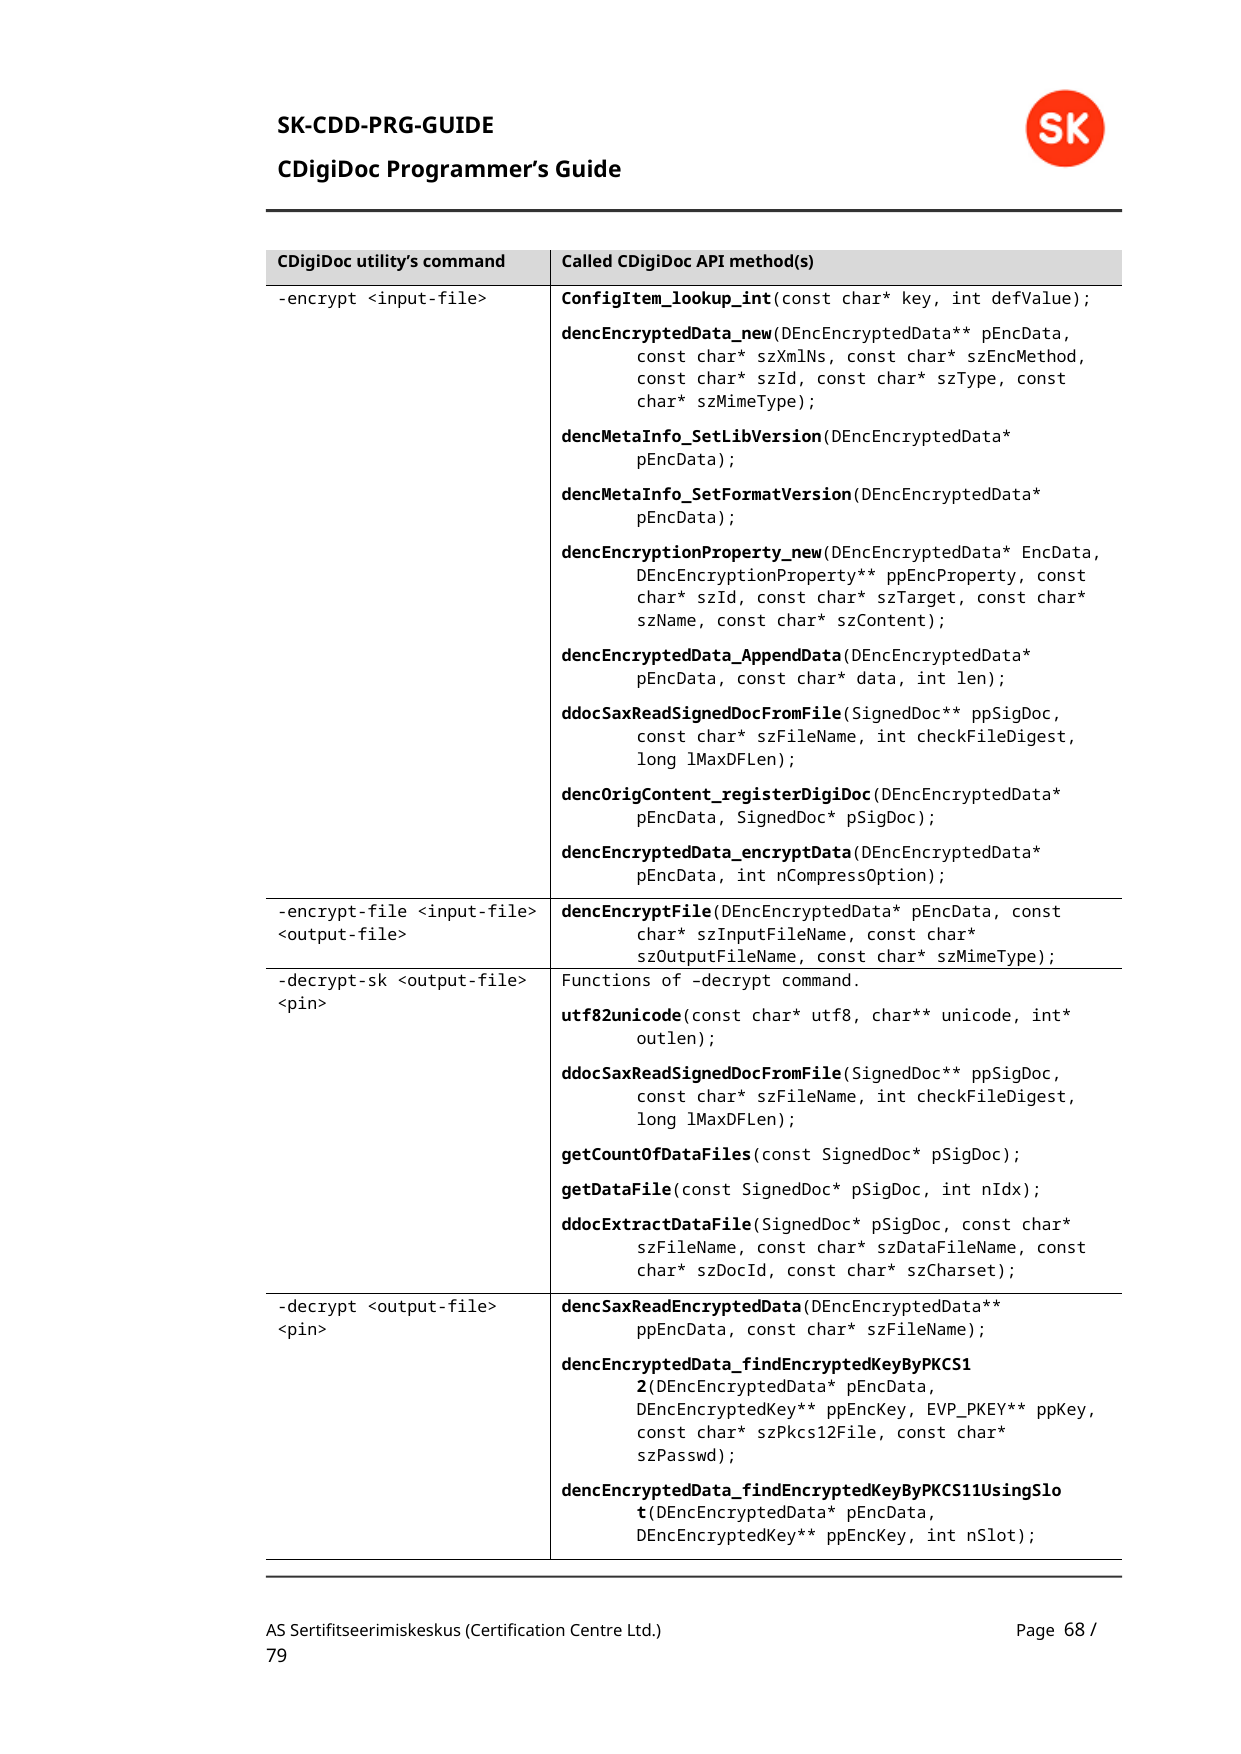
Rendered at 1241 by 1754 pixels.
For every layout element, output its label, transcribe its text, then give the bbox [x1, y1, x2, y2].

table_cell -encrypt <input-file> [266, 286, 550, 898]
table_cell -decrypt <output-file> <pin> [266, 1294, 550, 1559]
table_cell ConfigItem_lookup_int(const char* key, int defValue); dencEncryptedData_new(DEncEncryptedData** pEncData, const char* szXmlNs, const char* szEncMethod, const char* szId, const char* szType, const char* szMimeType); dencMetaInfo_SetLibVersion(DEncEncryptedData* pEncData); dencMetaInfo_SetFormatVersion(DEncEncryptedData* pEncData); dencEncryptionProperty_new(DEncEncryptedData* EncData, DEncEncryptionProperty** ppEncProperty, const char* szId, const char* szTarget, const char* szName, const char* szContent); dencEncryptedData_AppendData(DEncEncryptedData* pEncData, const char* data, int len); ddocSaxReadSignedDocFromFile(SignedDoc** ppSigDoc, const char* szFileName, int checkFileDigest, long lMaxDFLen); dencOrigContent_registerDigiDoc(DEncEncryptedData* pEncData, SignedDoc* pSigDoc); dencEncryptedData_encryptData(DEncEncryptedData* pEncData, int nCompressOption); [551, 286, 1122, 898]
table_cell dencEncryptFile(DEncEncryptedData* pEncData, const char* szInputFileName, const char* szOutputFileName, const char* szMimeType); [551, 899, 1122, 967]
table_cell -encrypt-file <input-file> <output-file> [266, 899, 550, 967]
table_header CDigiDoc utility’s command [266, 250, 550, 285]
table_cell Functions of –decrypt command. utf82unicode(const char* utf8, char** unicode, int* outlen); ddocSaxReadSignedDocFromFile(SignedDoc** ppSigDoc, const char* szFileName, int checkFileDigest, long lMaxDFLen); getCountOfDataFiles(const SignedDoc* pSigDoc); getDataFile(const SignedDoc* pSigDoc, int nIdx); ddocExtractDataFile(SignedDoc* pSigDoc, const char* szFileName, const char* szDataFileName, const char* szDocId, const char* szCharset); [551, 969, 1122, 1293]
table_cell -decrypt-sk <output-file> <pin> [266, 969, 550, 1293]
picture [1024, 88, 1110, 170]
table_header Called CDigiDoc API method(s) [551, 250, 1122, 285]
